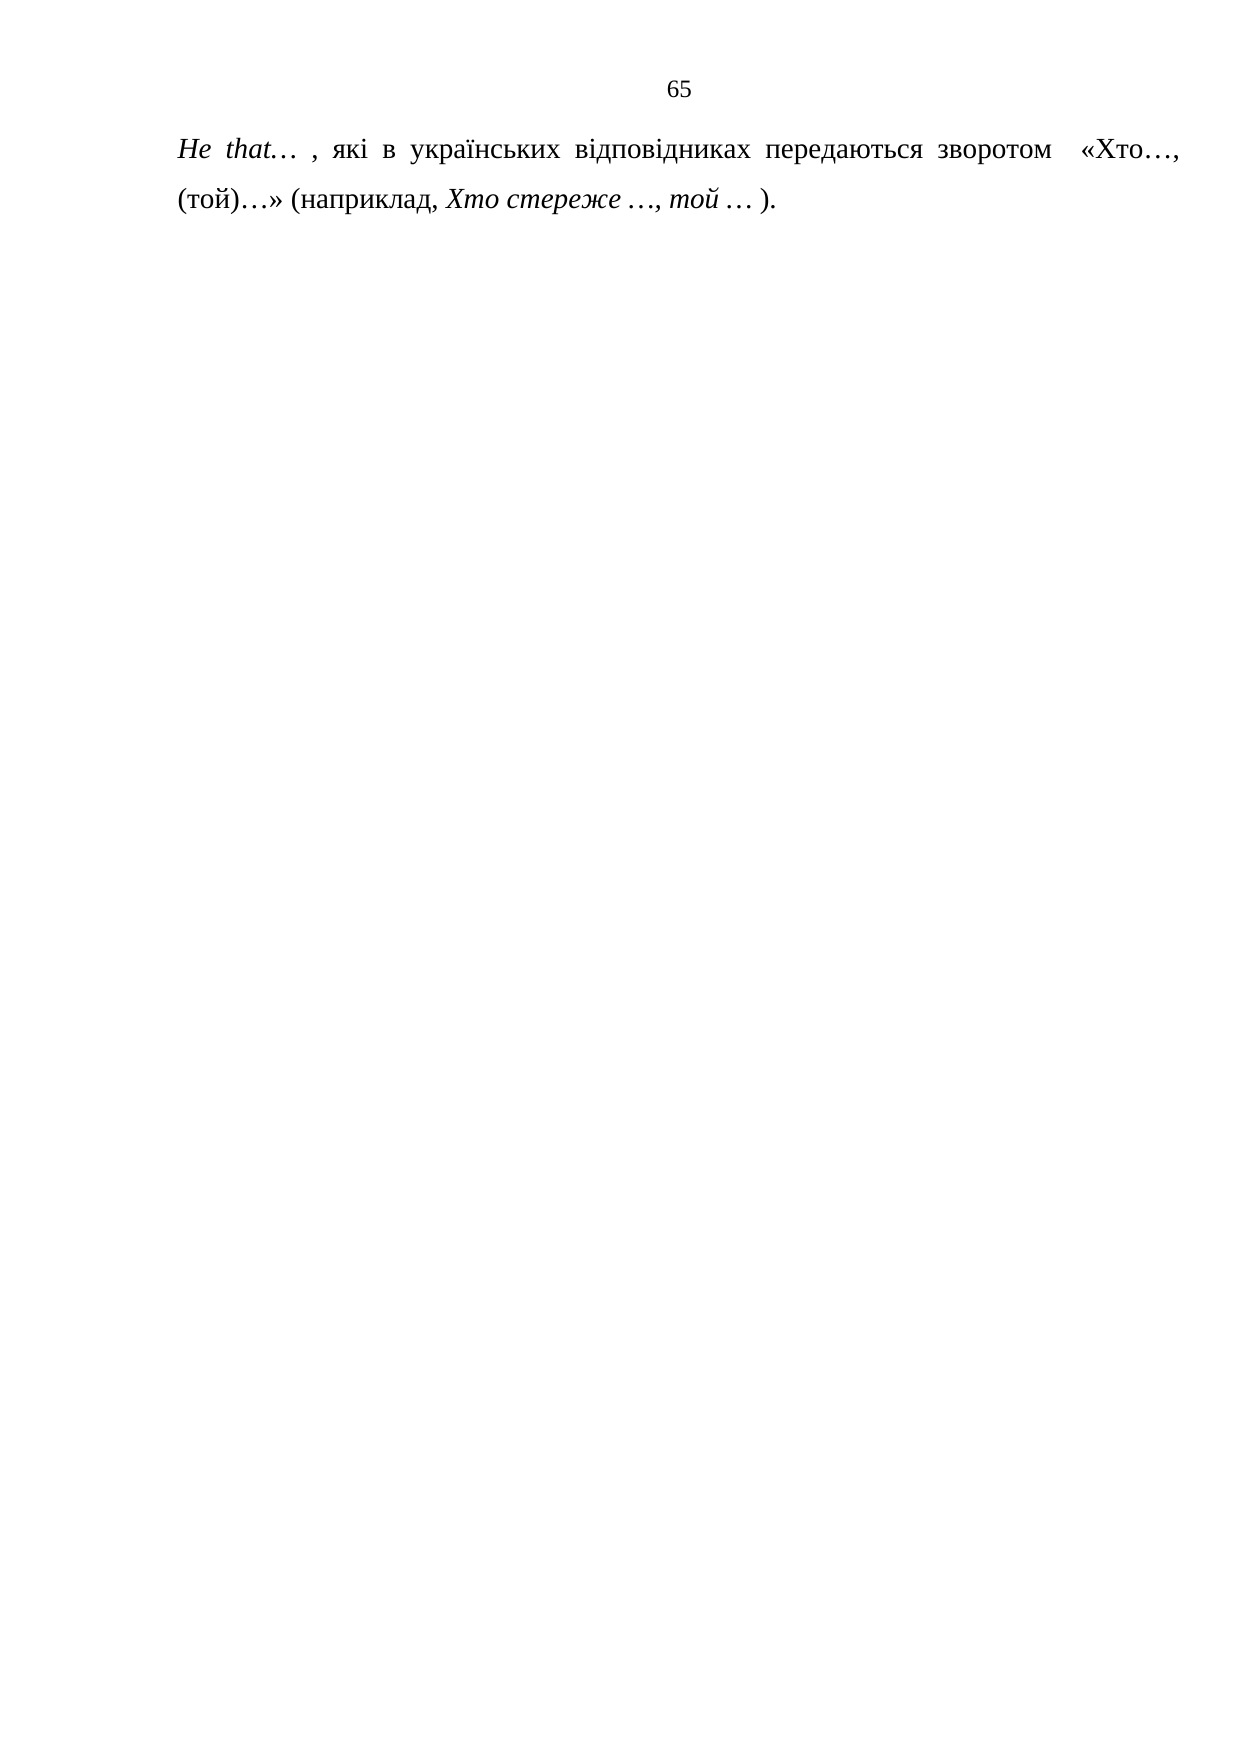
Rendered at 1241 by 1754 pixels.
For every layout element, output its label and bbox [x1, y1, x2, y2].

text [177, 131, 1181, 215]
